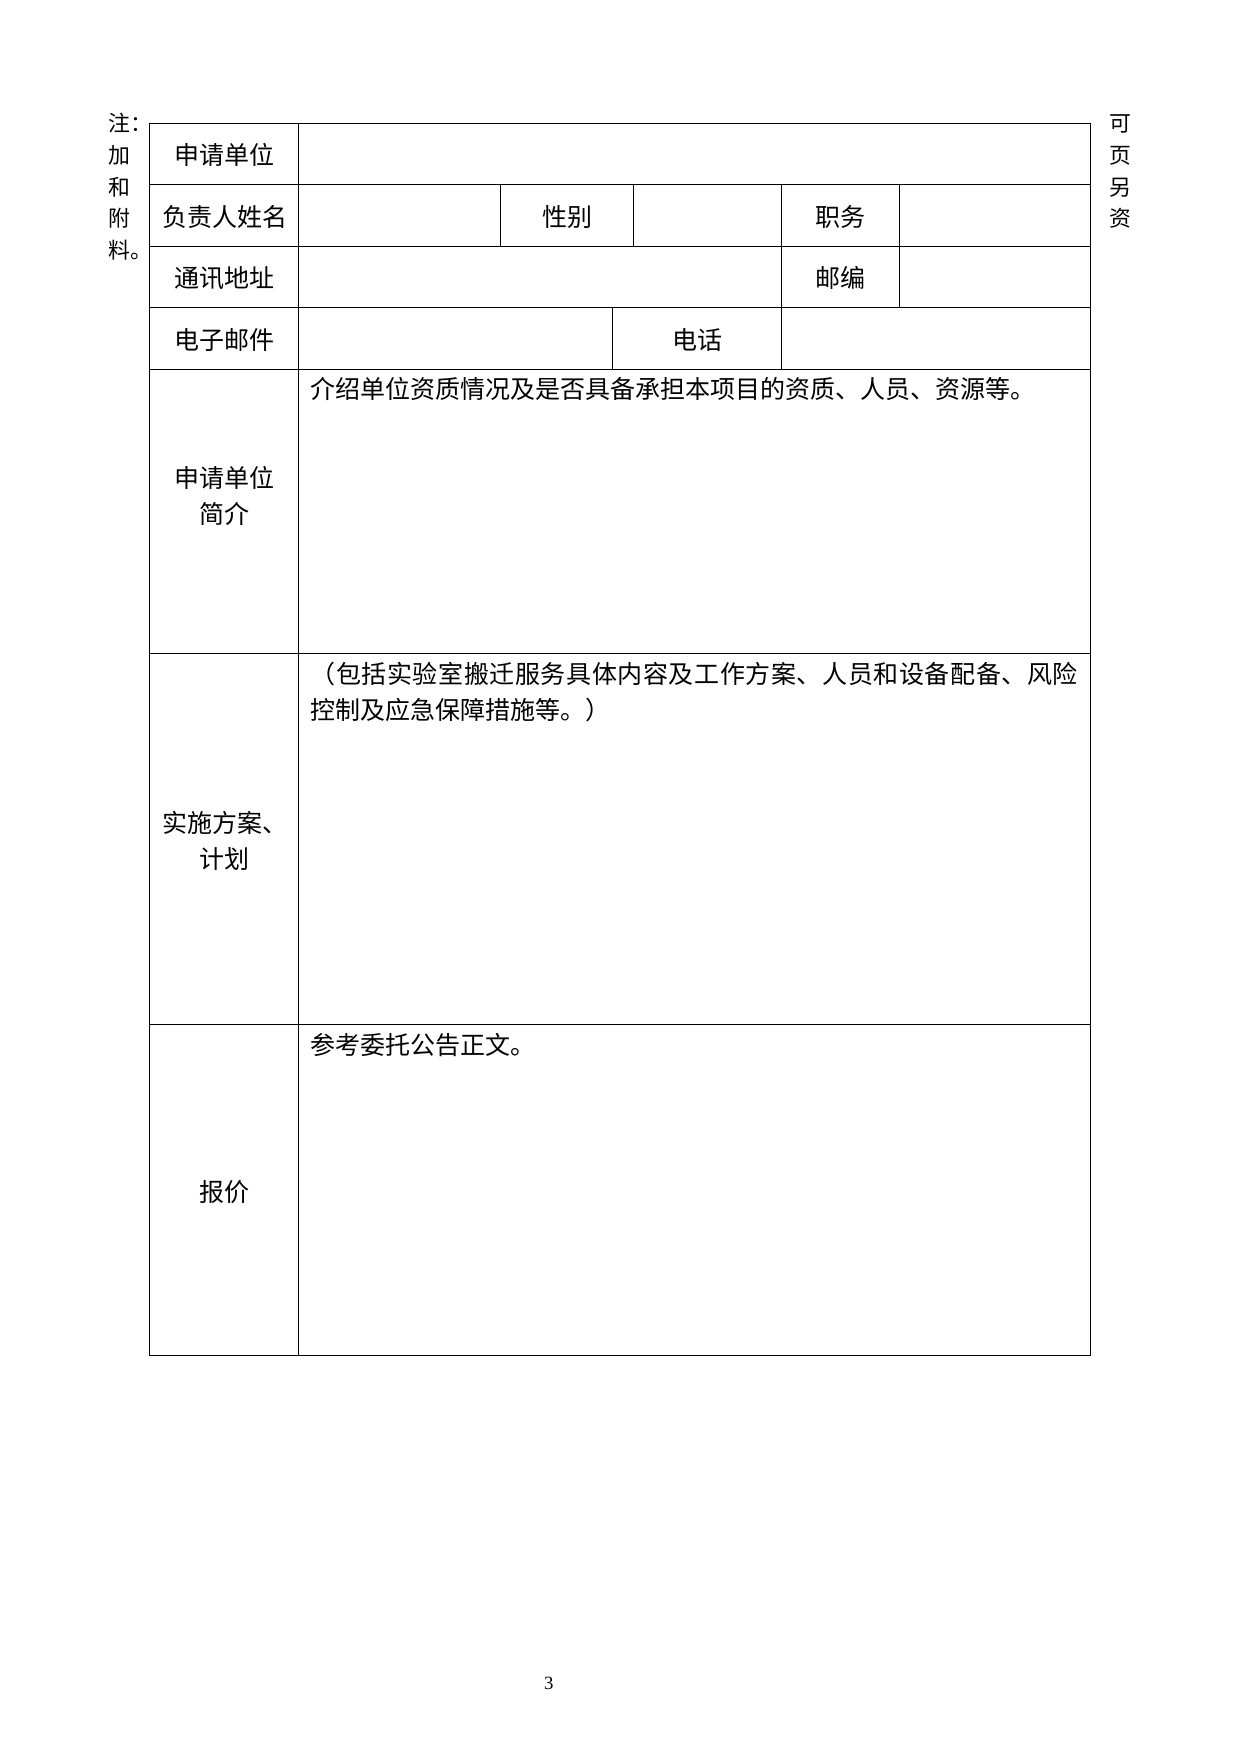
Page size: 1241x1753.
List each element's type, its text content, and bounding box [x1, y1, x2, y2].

table_cell [900, 185, 1090, 246]
table_cell 邮编 [782, 247, 899, 307]
table_header [299, 124, 1090, 184]
table_cell 通讯地址 [150, 247, 298, 307]
table_cell [299, 308, 612, 368]
table_cell 介绍单位资质情况及是否具备承担本项目的资质、人员、资源等。 [299, 370, 1090, 653]
table_cell （包括实验室搬迁服务具体内容及工作方案、人员和设备配备、风险控制及应急保障措施等。） [299, 654, 1090, 1024]
table_cell [299, 247, 781, 307]
table_cell 报价 [150, 1025, 298, 1355]
table_cell 电子邮件 [150, 308, 298, 368]
table_header 申请单位 [150, 124, 298, 184]
table_cell [299, 185, 500, 246]
text 注：可加页和另附资料。 [108, 106, 1132, 264]
table_cell 职务 [782, 185, 899, 246]
table_cell 参考委托公告正文。 [299, 1025, 1090, 1355]
table_cell 实施方案、计划 [150, 654, 298, 1024]
table_cell 电话 [613, 308, 781, 368]
table_cell 性别 [501, 185, 633, 246]
table_cell 申请单位 简介 [150, 370, 298, 653]
table_cell [900, 247, 1090, 307]
table_cell [782, 308, 1090, 368]
table_cell 负责人姓名 [150, 185, 298, 246]
table_cell [634, 185, 781, 246]
